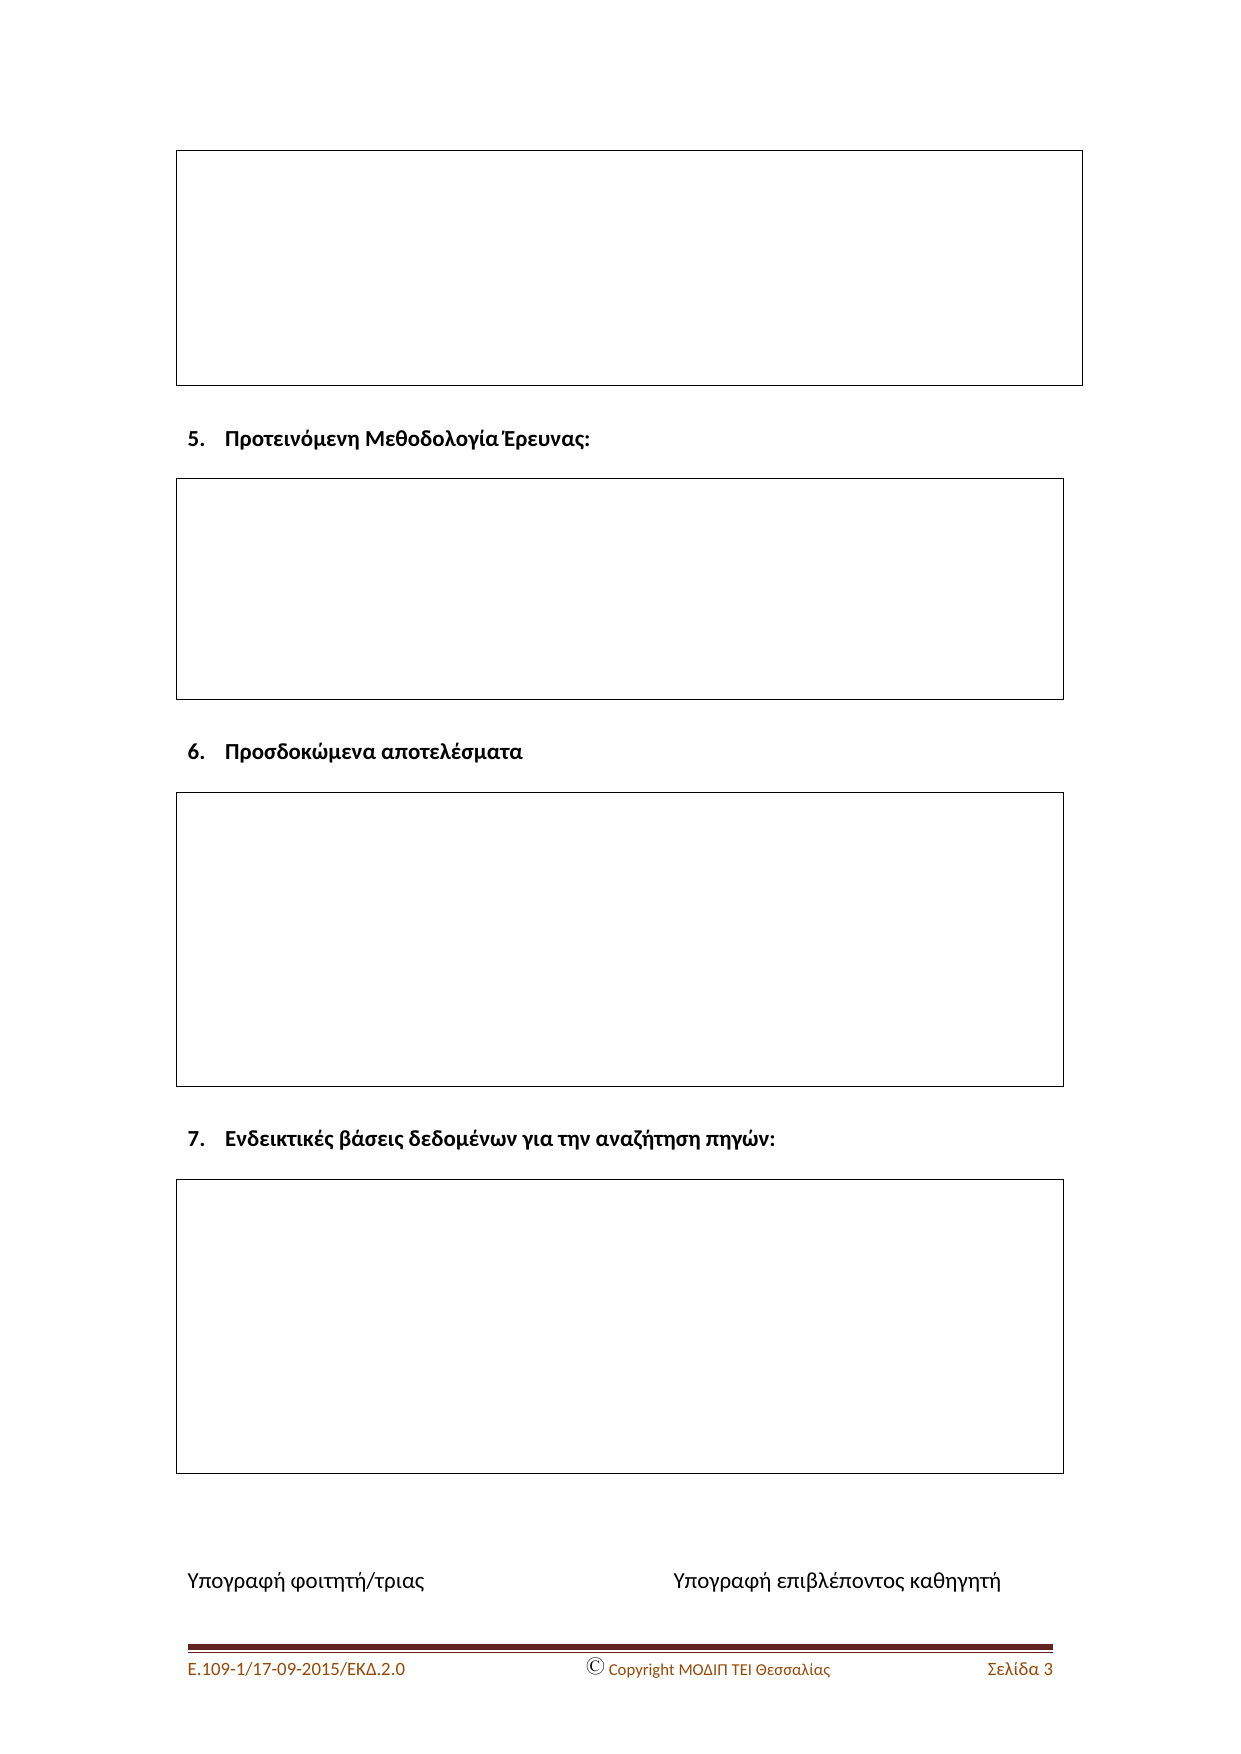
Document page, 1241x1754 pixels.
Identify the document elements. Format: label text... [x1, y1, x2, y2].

list Προσδοκώμενα αποτελέσματα [187, 737, 1053, 765]
list Προτεινόμενη Μεθοδολογία Έρευνας: [187, 424, 1053, 452]
table_header [177, 151, 1082, 385]
table_header [177, 479, 1063, 699]
text Υπογραφή φοιτητή/τριας Υπογραφή επιβλέποντος καθηγητή [187, 1566, 1053, 1594]
list Ενδεικτικές βάσεις δεδομένων για την αναζήτηση πηγών: [187, 1124, 1053, 1152]
table_header [177, 793, 1063, 1086]
picture [582, 1655, 609, 1676]
table_header [177, 1180, 1063, 1473]
